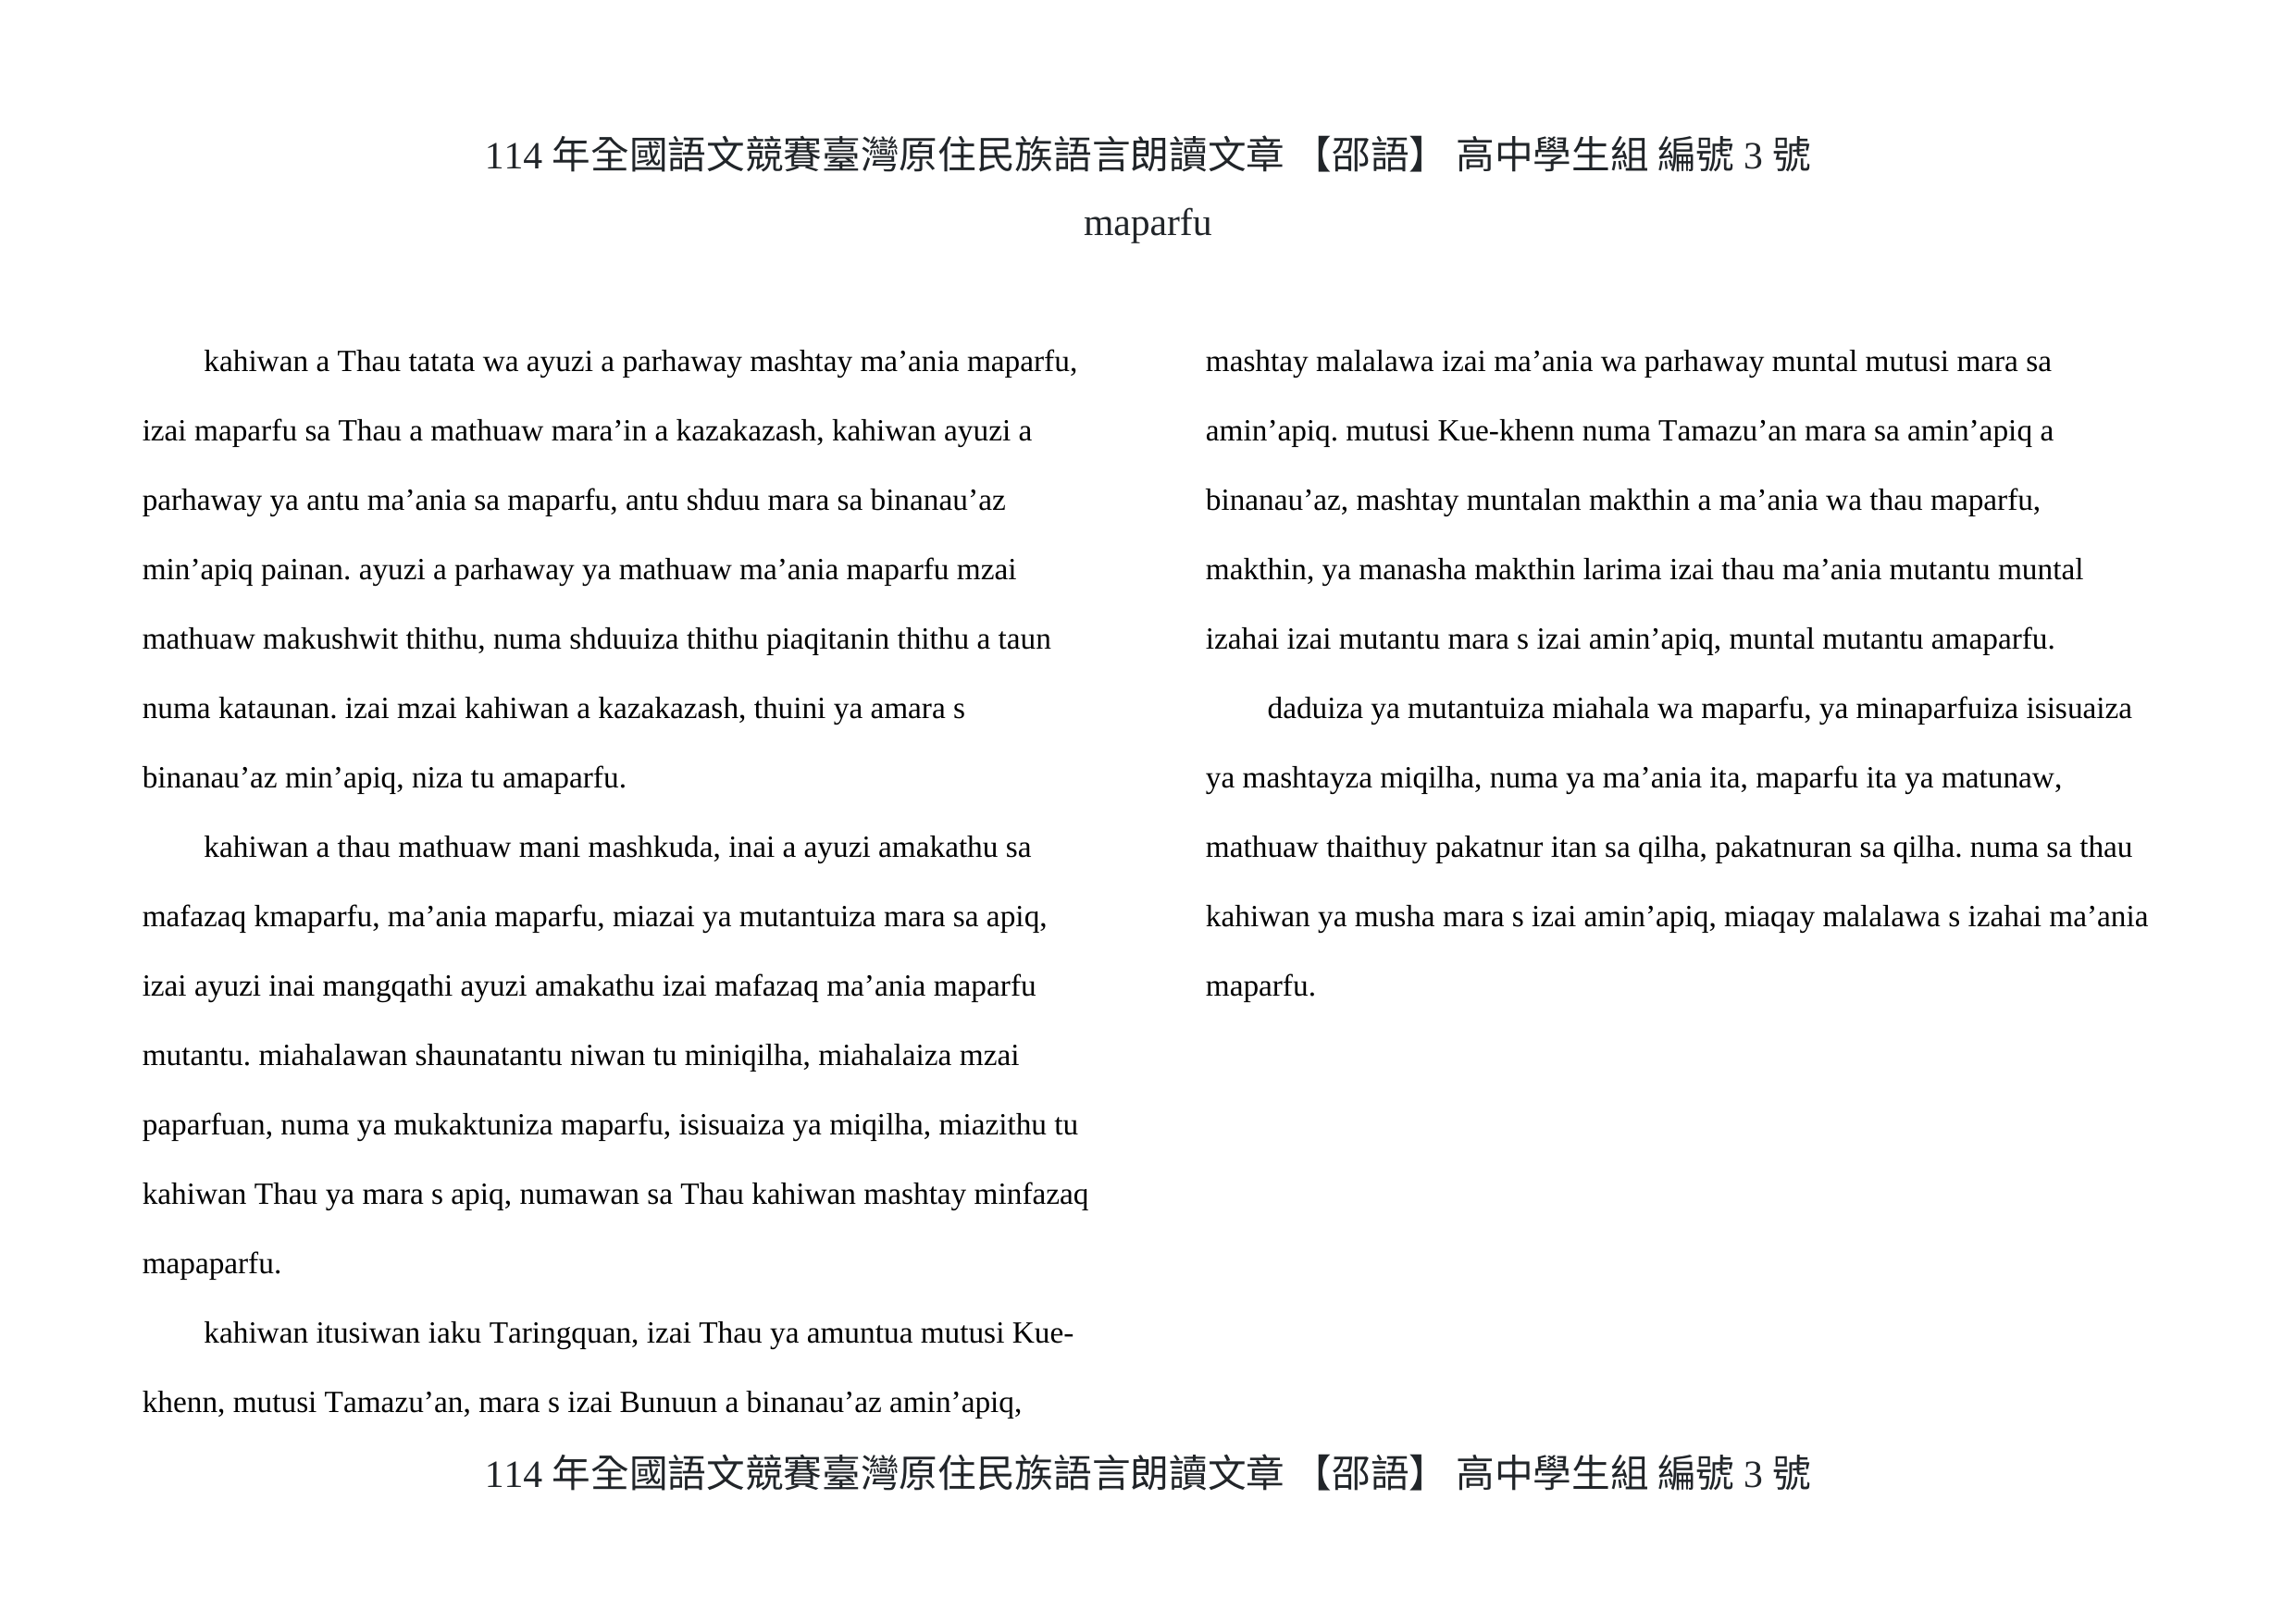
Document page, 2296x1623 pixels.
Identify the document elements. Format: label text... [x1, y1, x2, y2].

text 114 年全國語文競賽臺灣原住民族語言朗讀文章 【邵語】 高中學生組 編號 3 號 [142, 1436, 2153, 1505]
text kahiwan a Thau tatata wa ayuzi a parhaway mashtay ma’ania maparfu, izai maparfu sa Thau a mathuaw mara’in a kazakazash, kahiwan ayuzi a parhaway ya antu ma’ania sa maparfu, antu shduu mara sa binanau’az min’apiq painan. ayuzi a parhaway ya mathuaw ma’ania maparfu mzai mathuaw makushwit thithu, numa shduuiza thithu piaqitanin thithu a taun numa kataunan. izai mzai kahiwan a kazakazash, thuini ya amara s binanau’az min’apiq, niza tu amaparfu. [142, 326, 1090, 812]
text kahiwan itusiwan iaku Taringquan, izai Thau ya amuntua mutusi Kue-khenn, mutusi Tamazu’an, mara s izai Bunuun a binanau’az amin’apiq, mashtay malalawa izai ma’ania wa parhaway muntal mutusi mara sa amin’apiq. mutusi Kue-khenn numa Tamazu’an mara sa amin’apiq a binanau’az, mashtay muntalan makthin a ma’ania wa thau maparfu, makthin, ya manasha makthin larima izai thau ma’ania mutantu muntal izahai izai mutantu mara s izai amin’apiq, muntal mutantu amaparfu. [142, 1297, 1090, 1436]
text maparfu [142, 187, 2153, 256]
text daduiza ya mutantuiza miahala wa maparfu, ya minaparfuiza isisuaiza ya mashtayza miqilha, numa ya ma’ania ita, maparfu ita ya matunaw, mathuaw thaithuy pakatnur itan sa qilha, pakatnuran sa qilha. numa sa thau kahiwan ya musha mara s izai amin’apiq, miaqay malalawa s izahai ma’ania maparfu. [1206, 673, 2153, 1020]
text 114 年全國語文競賽臺灣原住民族語言朗讀文章 【邵語】 高中學生組 編號 3 號 [142, 118, 2153, 187]
text kahiwan a thau mathuaw mani mashkuda, inai a ayuzi amakathu sa mafazaq kmaparfu, ma’ania maparfu, miazai ya mutantuiza mara sa apiq, izai ayuzi inai mangqathi ayuzi amakathu izai mafazaq ma’ania maparfu mutantu. miahalawan shaunatantu niwan tu miniqilha, miahalaiza mzai paparfuan, numa ya mukaktuniza maparfu, isisuaiza ya miqilha, miazithu tu kahiwan Thau ya mara s apiq, numawan sa Thau kahiwan mashtay minfazaq mapaparfu. [142, 812, 1090, 1297]
text kahiwan itusiwan iaku Taringquan, izai Thau ya amuntua mutusi Kue-khenn, mutusi Tamazu’an, mara s izai Bunuun a binanau’az amin’apiq, mashtay malalawa izai ma’ania wa parhaway muntal mutusi mara sa amin’apiq. mutusi Kue-khenn numa Tamazu’an mara sa amin’apiq a binanau’az, mashtay muntalan makthin a ma’ania wa thau maparfu, makthin, ya manasha makthin larima izai thau ma’ania mutantu muntal izahai izai mutantu mara s izai amin’apiq, muntal mutantu amaparfu. [1206, 326, 2153, 673]
